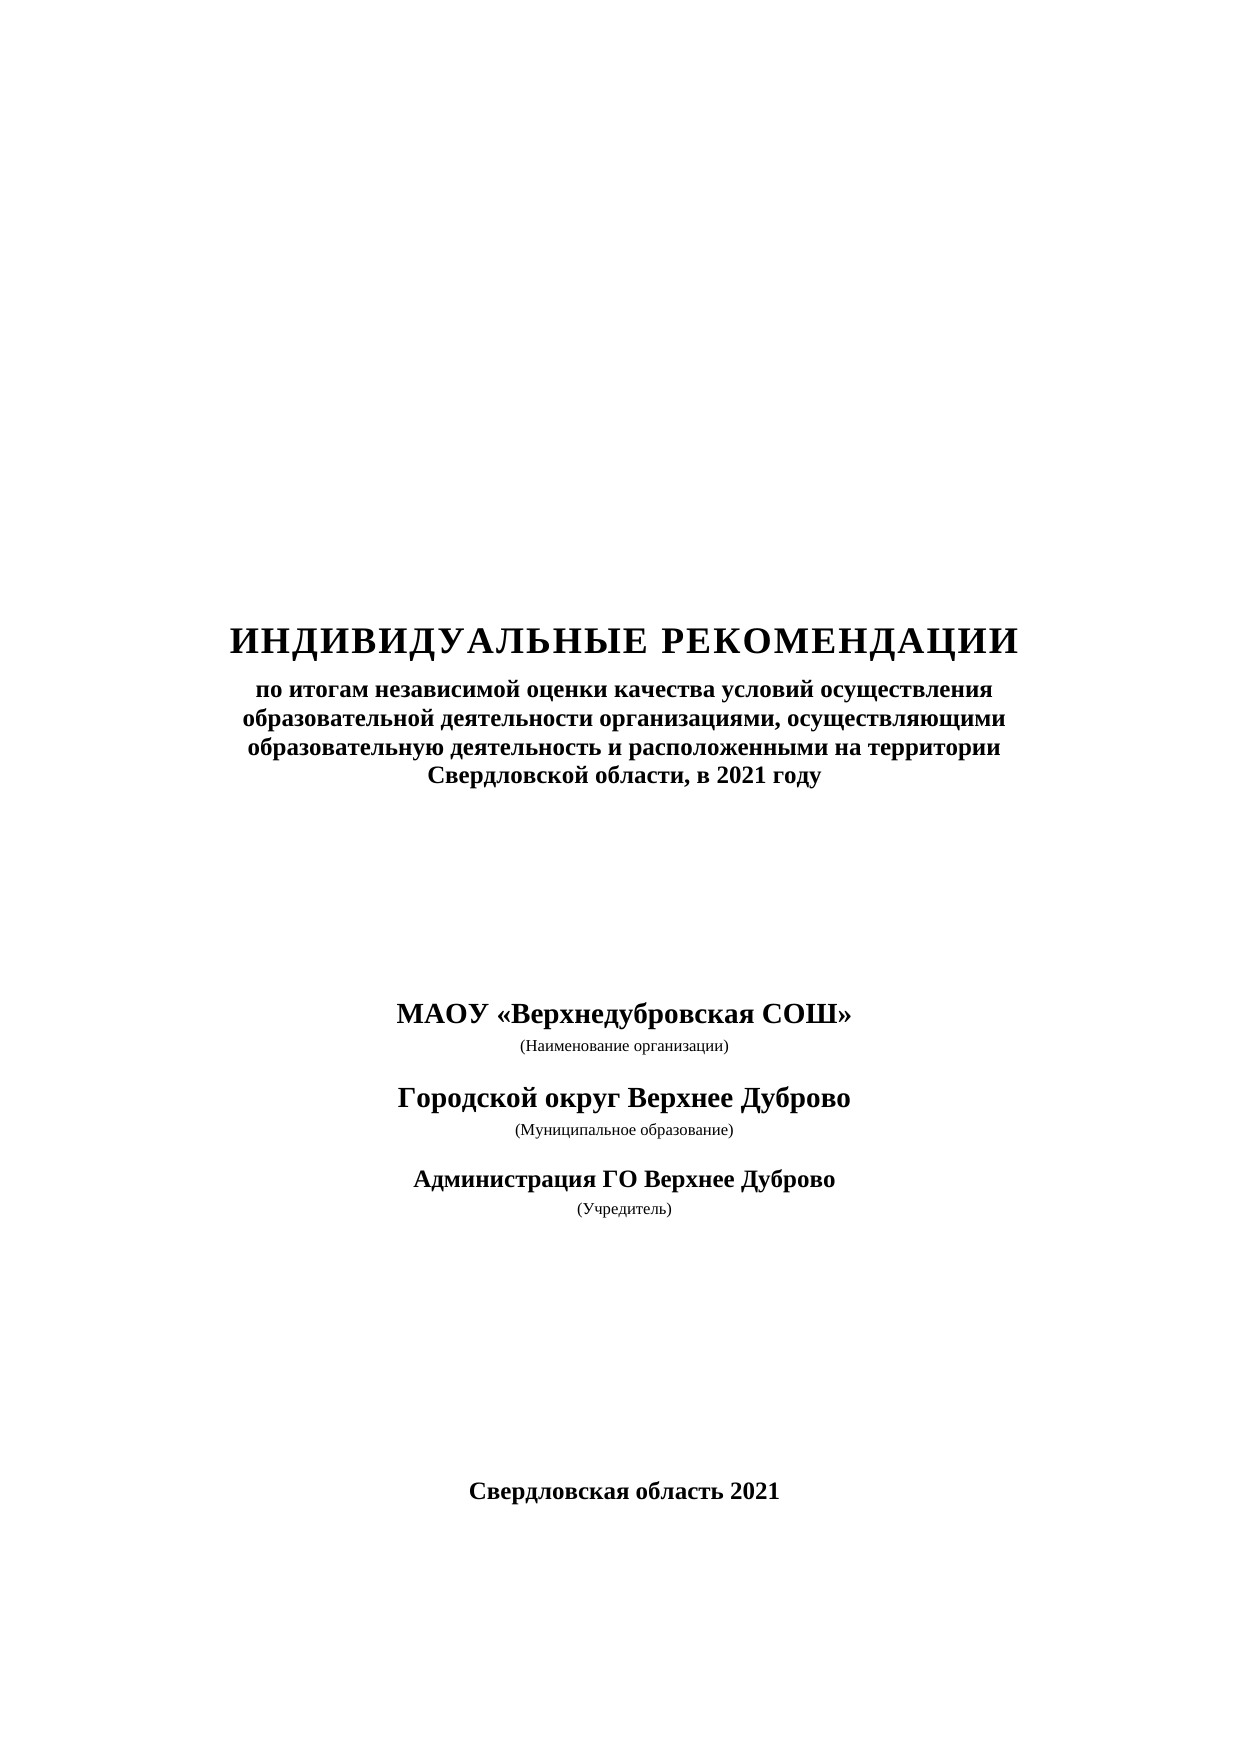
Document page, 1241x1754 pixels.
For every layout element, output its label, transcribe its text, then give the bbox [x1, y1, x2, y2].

text Городской округ Верхнее Дуброво [177, 1080, 1071, 1114]
text Свердловская область 2021 [177, 1476, 1071, 1505]
text (Наименование организации) [177, 1036, 1071, 1055]
text МАОУ «Верхнедубровская СОШ» [177, 996, 1071, 1030]
text Администрация ГО Верхнее Дуброво [177, 1164, 1071, 1193]
text ИНДИВИДУАЛЬНЫЕ РЕКОМЕНДАЦИИ [177, 619, 1071, 662]
text (Учредитель) [177, 1199, 1071, 1218]
text (Муниципальное образование) [177, 1120, 1071, 1139]
text по итогам независимой оценки качества условий осуществления образовательной деятельности организациями, осуществляющими образовательную деятельность и расположенными на территории Свердловской области, в 2021 году [177, 674, 1071, 789]
